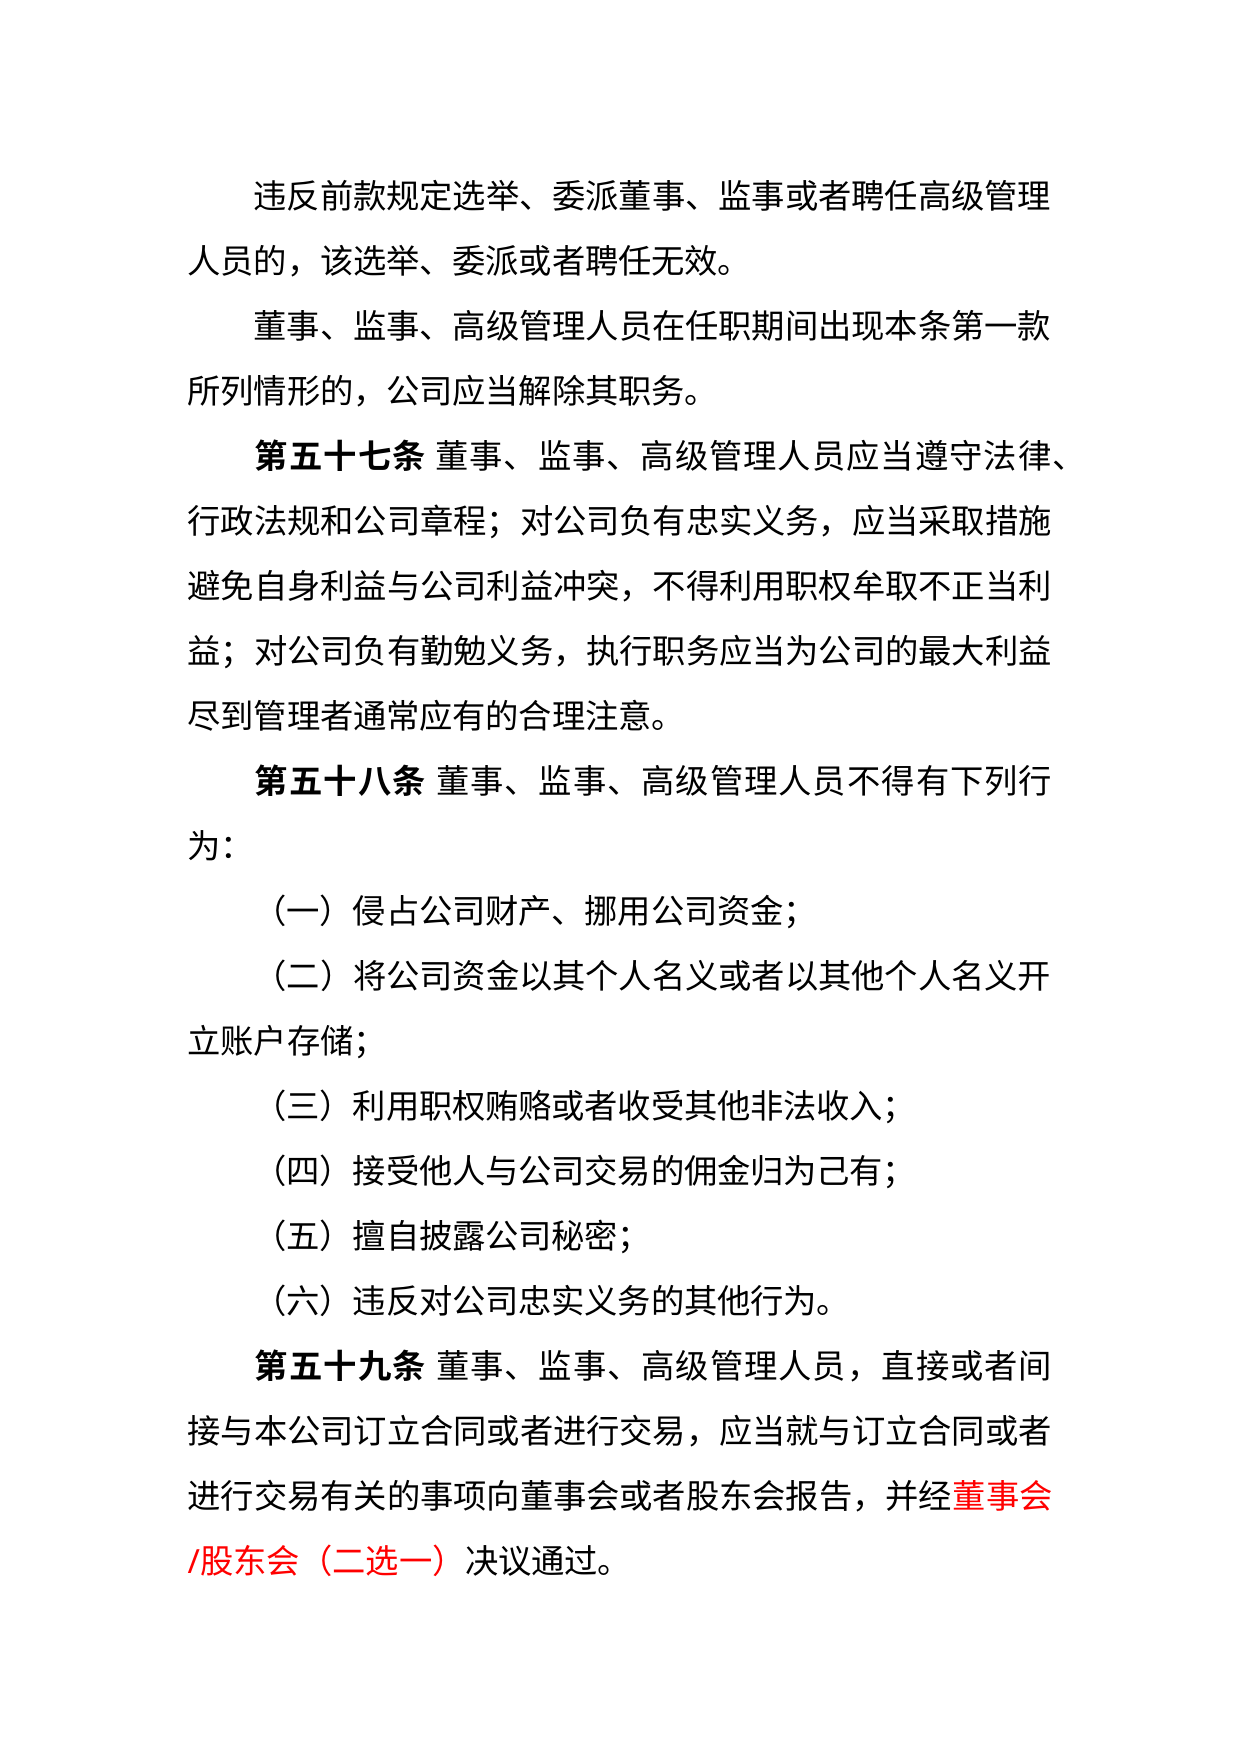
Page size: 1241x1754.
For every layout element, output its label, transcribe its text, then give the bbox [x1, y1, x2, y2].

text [187, 1332, 1053, 1592]
text 违反前款规定选举、委派董事、监事或者聘任高级管理人员的，该选举、委派或者聘任无效。 [187, 162, 1053, 292]
text 第五十七条 董事、监事、高级管理人员应当遵守法律、行政法规和公司章程；对公司负有忠实义务，应当采取措施避免自身利益与公司利益冲突，不得利用职权牟取不正当利益；对公司负有勤勉义务，执行职务应当为公司的最大利益尽到管理者通常应有的合理注意。 [187, 422, 1053, 747]
text （六）违反对公司忠实义务的其他行为。 [187, 1267, 1053, 1332]
text （五）擅自披露公司秘密； [187, 1202, 1053, 1267]
text （一）侵占公司财产、挪用公司资金； [187, 877, 1053, 942]
text （三）利用职权贿赂或者收受其他非法收入； [187, 1072, 1053, 1137]
text 第五十八条 董事、监事、高级管理人员不得有下列行为： [187, 747, 1053, 877]
text 董事、监事、高级管理人员在任职期间出现本条第一款所列情形的，公司应当解除其职务。 [187, 292, 1053, 422]
text （二）将公司资金以其个人名义或者以其他个人名义开立账户存储； [187, 942, 1053, 1072]
text （四）接受他人与公司交易的佣金归为己有； [187, 1137, 1053, 1202]
